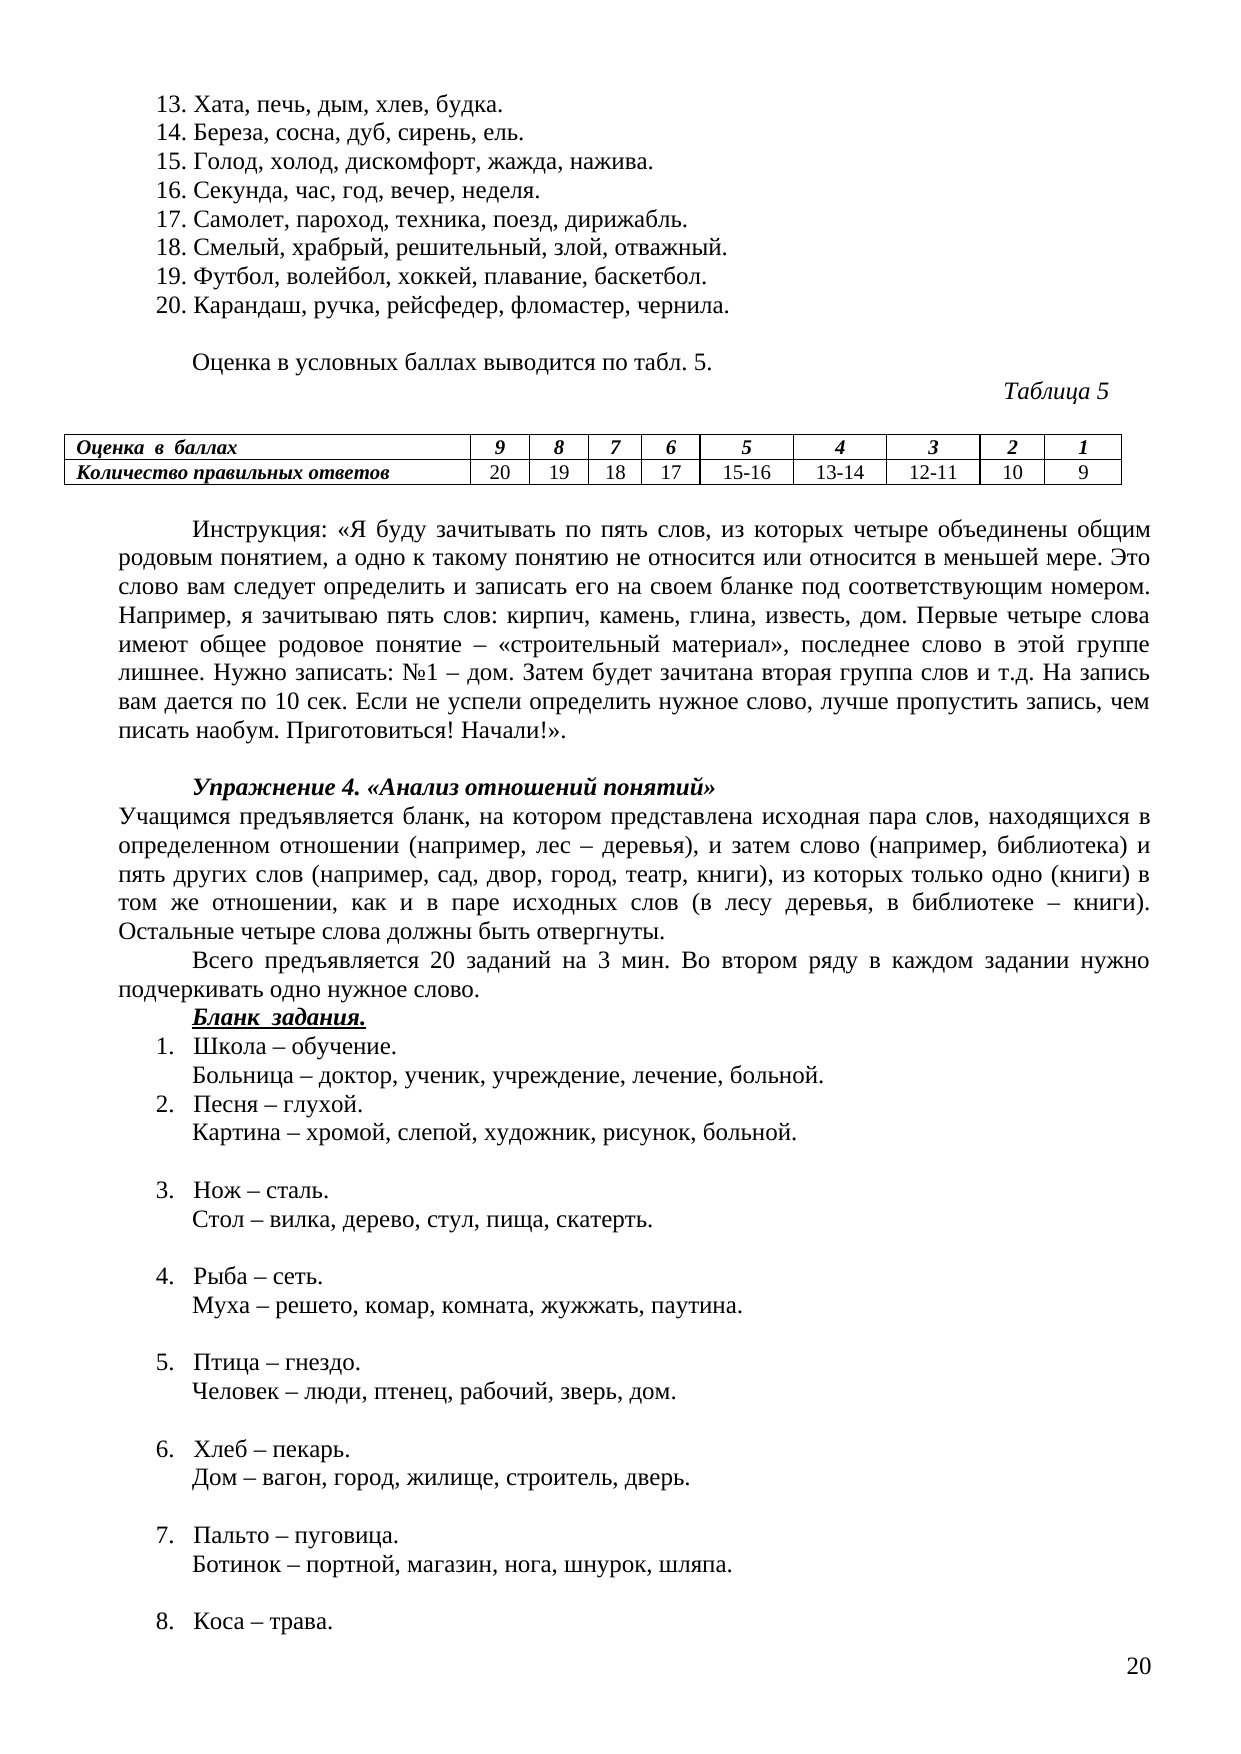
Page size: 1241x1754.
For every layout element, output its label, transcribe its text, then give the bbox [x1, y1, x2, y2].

list Хлеб – пекарь. [156, 1434, 1152, 1462]
table_header 3 [887, 435, 979, 459]
table_cell 19 [530, 460, 588, 484]
list Смелый, храбрый, решительный, злой, отважный. [156, 232, 1152, 261]
list Самолет, пароход, техника, поезд, дирижабль. [156, 204, 1152, 232]
text Человек – люди, птенец, рабочий, зверь, дом. [192, 1376, 1152, 1405]
table_header 5 [701, 435, 793, 459]
list Пальто – пуговица. [156, 1520, 1152, 1549]
list Футбол, волейбол, хоккей, плавание, баскетбол. [156, 261, 1152, 290]
table_header Оценка в баллах [65, 435, 470, 459]
table_cell 15-16 [701, 460, 793, 484]
table_header 1 [1045, 435, 1121, 459]
text Таблица 5 [192, 376, 1152, 405]
text Упражнение 4. «Анализ отношений понятий» [118, 772, 1152, 801]
list Карандаш, ручка, рейсфедер, фломастер, чернила. [156, 290, 1152, 319]
table_cell Количество правильных ответов [65, 460, 470, 484]
text Оценка в условных баллах выводится по табл. 5. [192, 347, 1152, 376]
list Песня – глухой. [156, 1089, 1152, 1117]
table_header 2 [981, 435, 1044, 459]
table_cell 13-14 [794, 460, 886, 484]
text Всего предъявляется 20 заданий на 3 мин. Во втором ряду в каждом задании нужно подчеркивать одно нужное слово. [118, 945, 1152, 1002]
table_cell 10 [981, 460, 1044, 484]
text Стол – вилка, дерево, стул, пища, скатерть. [192, 1204, 1152, 1232]
list Рыба – сеть. [156, 1261, 1152, 1290]
list Голод, холод, дискомфорт, жажда, нажива. [156, 146, 1152, 175]
list Береза, сосна, дуб, сирень, ель. [156, 117, 1152, 146]
text Учащимся предъявляется бланк, на котором представлена исходная пара слов, находящихся в определенном отношении (например, лес – деревья), и затем слово (например, библиотека) и пять других слов (например, сад, двор, город, театр, книги), из которых только одно (книги) в том же отношении, как и в паре исходных слов (в лесу деревья, в библиотеке – книги). Остальные четыре слова должны быть отвергнуты. [118, 801, 1152, 945]
table_header 6 [642, 435, 699, 459]
table_header 4 [794, 435, 886, 459]
list Коса – трава. [156, 1606, 1152, 1635]
table_cell 12-11 [887, 460, 979, 484]
list Секунда, час, год, вечер, неделя. [156, 175, 1152, 204]
list Школа – обучение. [156, 1031, 1152, 1060]
text Больница – доктор, ученик, учреждение, лечение, больной. [192, 1060, 1152, 1089]
text Инструкция: «Я буду зачитывать по пять слов, из которых четыре объединены общим родовым понятием, а одно к такому понятию не относится или относится в меньшей мере. Это слово вам следует определить и записать его на своем бланке под соответствующим номером. Например, я зачитываю пять слов: кирпич, камень, глина, известь, дом. Первые четыре слова имеют общее родовое понятие – «строительный материал», последнее слово в этой группе лишнее. Нужно записать: №1 – дом. Затем будет зачитана вторая группа слов и т.д. На запись вам дается по 10 сек. Если не успели определить нужное слово, лучше пропустить запись, чем писать наобум. Приготовиться! Начали!». [118, 514, 1152, 744]
text Картина – хромой, слепой, художник, рисунок, больной. [192, 1117, 1152, 1146]
text Муха – решето, комар, комната, жужжать, паутина. [192, 1290, 1152, 1319]
text Ботинок – портной, магазин, нога, шнурок, шляпа. [192, 1549, 1152, 1577]
table_cell 9 [1045, 460, 1121, 484]
table_header 7 [589, 435, 641, 459]
table_cell 20 [471, 460, 529, 484]
table_cell 17 [642, 460, 699, 484]
table_header 8 [530, 435, 588, 459]
text Дом – вагон, город, жилище, строитель, дверь. [192, 1462, 1152, 1491]
table_cell 18 [589, 460, 641, 484]
text Бланк задания. [118, 1002, 1152, 1031]
table_header 9 [471, 435, 529, 459]
list Птица – гнездо. [156, 1347, 1152, 1376]
list Хата, печь, дым, хлев, будка. [156, 89, 1152, 117]
list Нож – сталь. [156, 1175, 1152, 1204]
